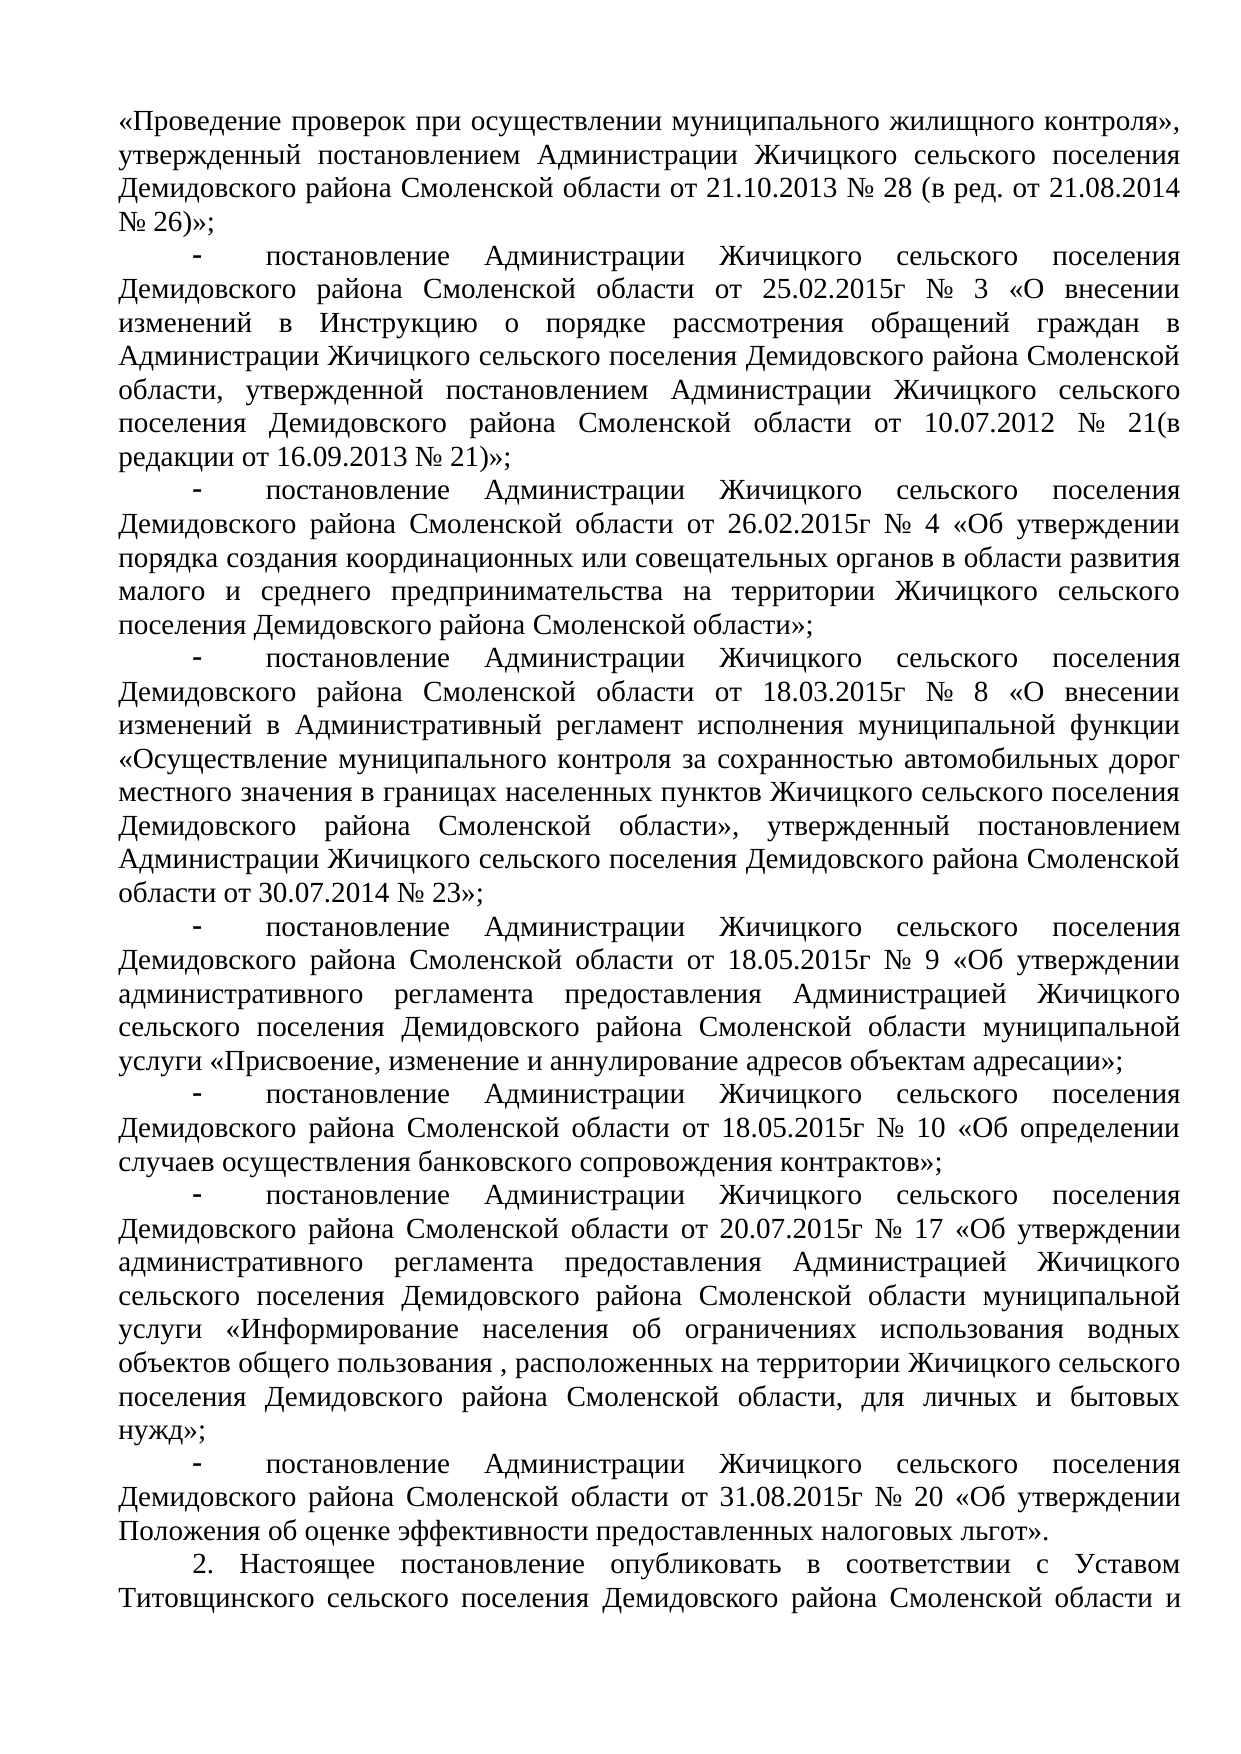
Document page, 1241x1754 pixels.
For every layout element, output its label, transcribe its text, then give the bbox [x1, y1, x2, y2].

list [118, 103, 1181, 238]
list постановление Администрации Жичицкого сельского поселения Демидовского района Смоленской области от 18.05.2015г № 10 «Об определении случаев осуществления банковского сопровождения контрактов»; [118, 1077, 1181, 1177]
list постановление Администрации Жичицкого сельского поселения Демидовского района Смоленской области от 18.05.2015г № 9 «Об утверждении административного регламента предоставления Администрацией Жичицкого сельского поселения Демидовского района Смоленской области муниципальной услуги «Присвоение, изменение и аннулирование адресов объектам адресации»; [118, 909, 1181, 1077]
list постановление Администрации Жичицкого сельского поселения Демидовского района Смоленской области от 26.02.2015г № 4 «Об утверждении порядка создания координационных или совещательных органов в области развития малого и среднего предпринимательства на территории Жичицкого сельского поселения Демидовского района Смоленской области»; [118, 472, 1181, 640]
list постановление Администрации Жичицкого сельского поселения Демидовского района Смоленской области от 25.02.2015г № 3 «О внесении изменений в Инструкцию о порядке рассмотрения обращений граждан в Администрации Жичицкого сельского поселения Демидовского района Смоленской области, утвержденной постановлением Администрации Жичицкого сельского поселения Демидовского района Смоленской области от 10.07.2012 № 21(в редакции от 16.09.2013 № 21)»; [118, 238, 1181, 472]
list постановление Администрации Жичицкого сельского поселения Демидовского района Смоленской области от 18.03.2015г № 8 «О внесении изменений в Административный регламент исполнения муниципальной функции «Осуществление муниципального контроля за сохранностью автомобильных дорог местного значения в границах населенных пунктов Жичицкого сельского поселения Демидовского района Смоленской области», утвержденный постановлением Администрации Жичицкого сельского поселения Демидовского района Смоленской области от 30.07.2014 № 23»; [118, 640, 1181, 909]
list постановление Администрации Жичицкого сельского поселения Демидовского района Смоленской области от 20.07.2015г № 17 «Об утверждении административного регламента предоставления Администрацией Жичицкого сельского поселения Демидовского района Смоленской области муниципальной услуги «Информирование населения об ограничениях использования водных объектов общего пользования , расположенных на территории Жичицкого сельского поселения Демидовского района Смоленской области, для личных и бытовых нужд»; [118, 1177, 1181, 1446]
list постановление Администрации Жичицкого сельского поселения Демидовского района Смоленской области от 31.08.2015г № 20 «Об утверждении Положения об оценке эффективности предоставленных налоговых льгот». [118, 1446, 1181, 1546]
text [118, 1546, 1181, 1613]
